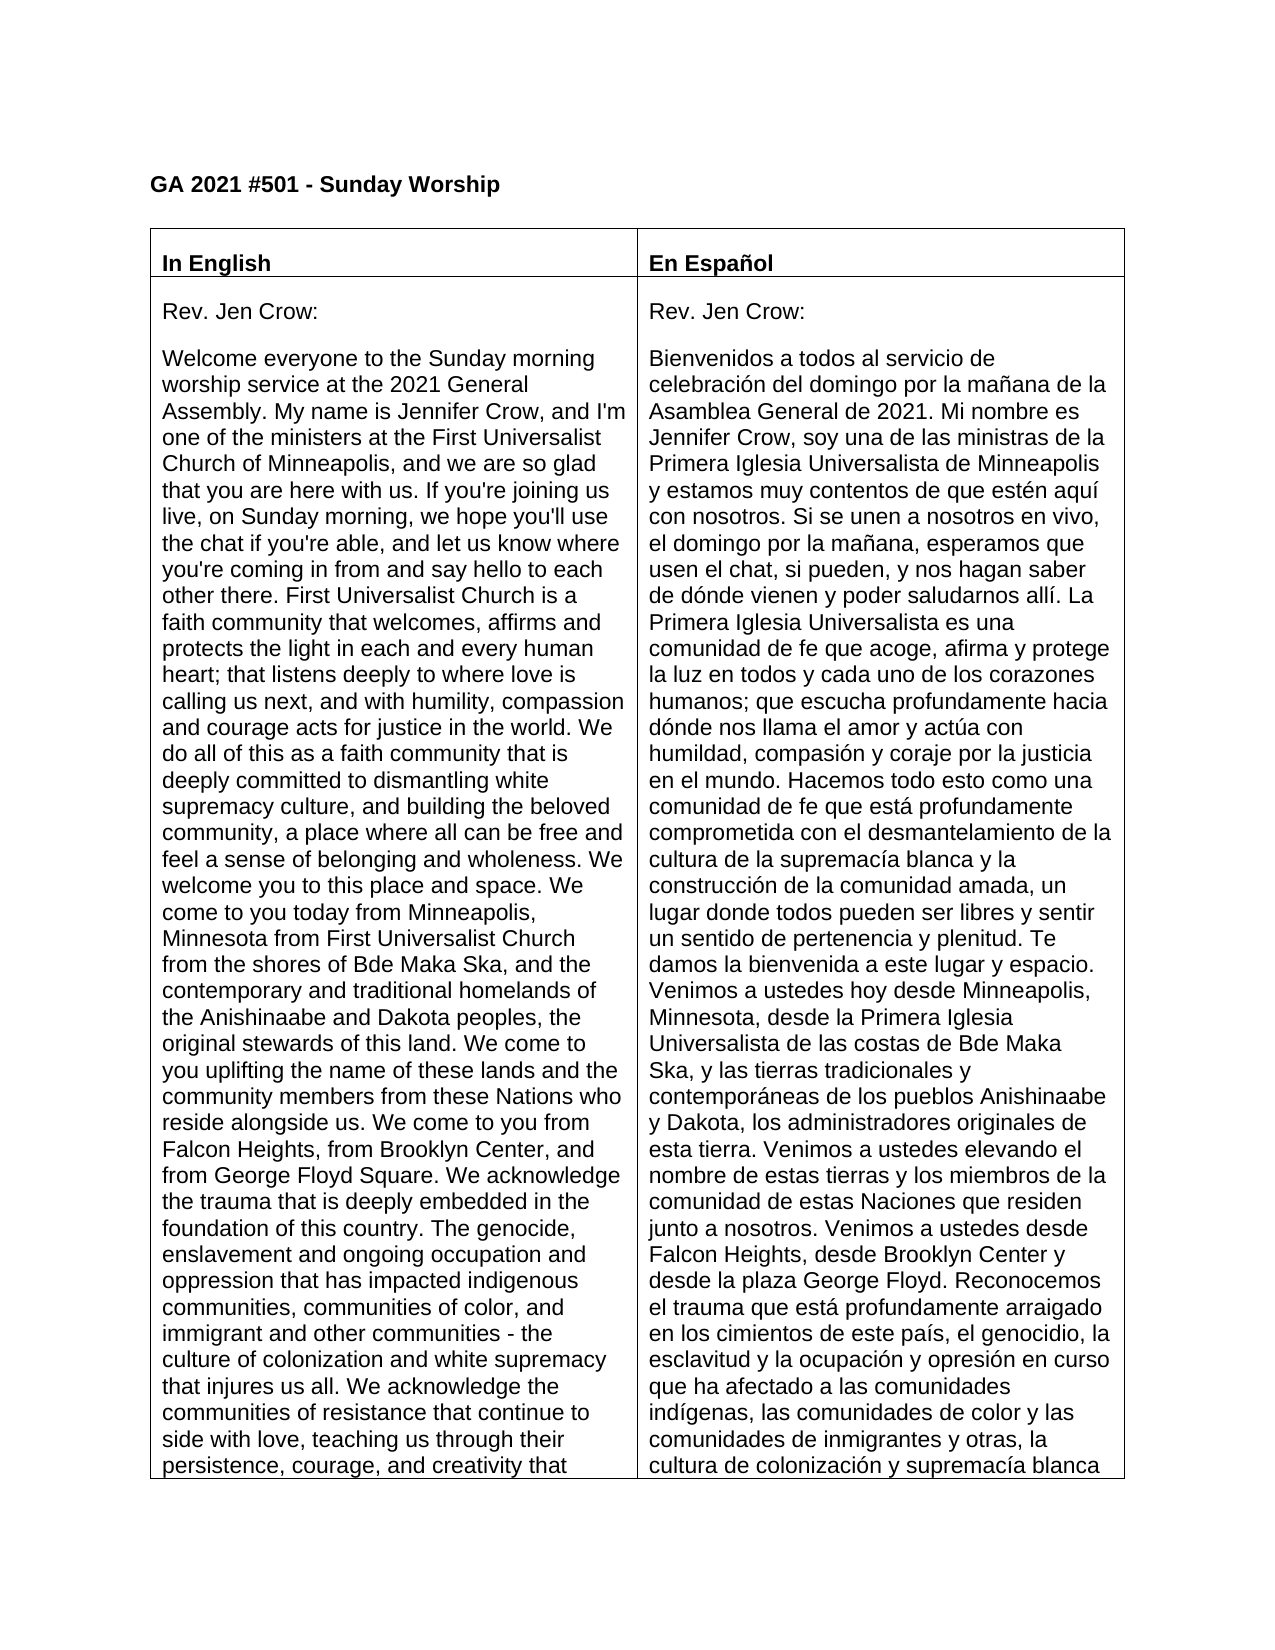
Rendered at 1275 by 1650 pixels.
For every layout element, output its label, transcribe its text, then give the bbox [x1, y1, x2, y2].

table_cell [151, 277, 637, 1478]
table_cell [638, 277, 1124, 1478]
text GA 2021 #501 - Sunday Worship [150, 171, 1125, 197]
table_header En Español [638, 229, 1124, 276]
table_header In English [151, 229, 637, 276]
